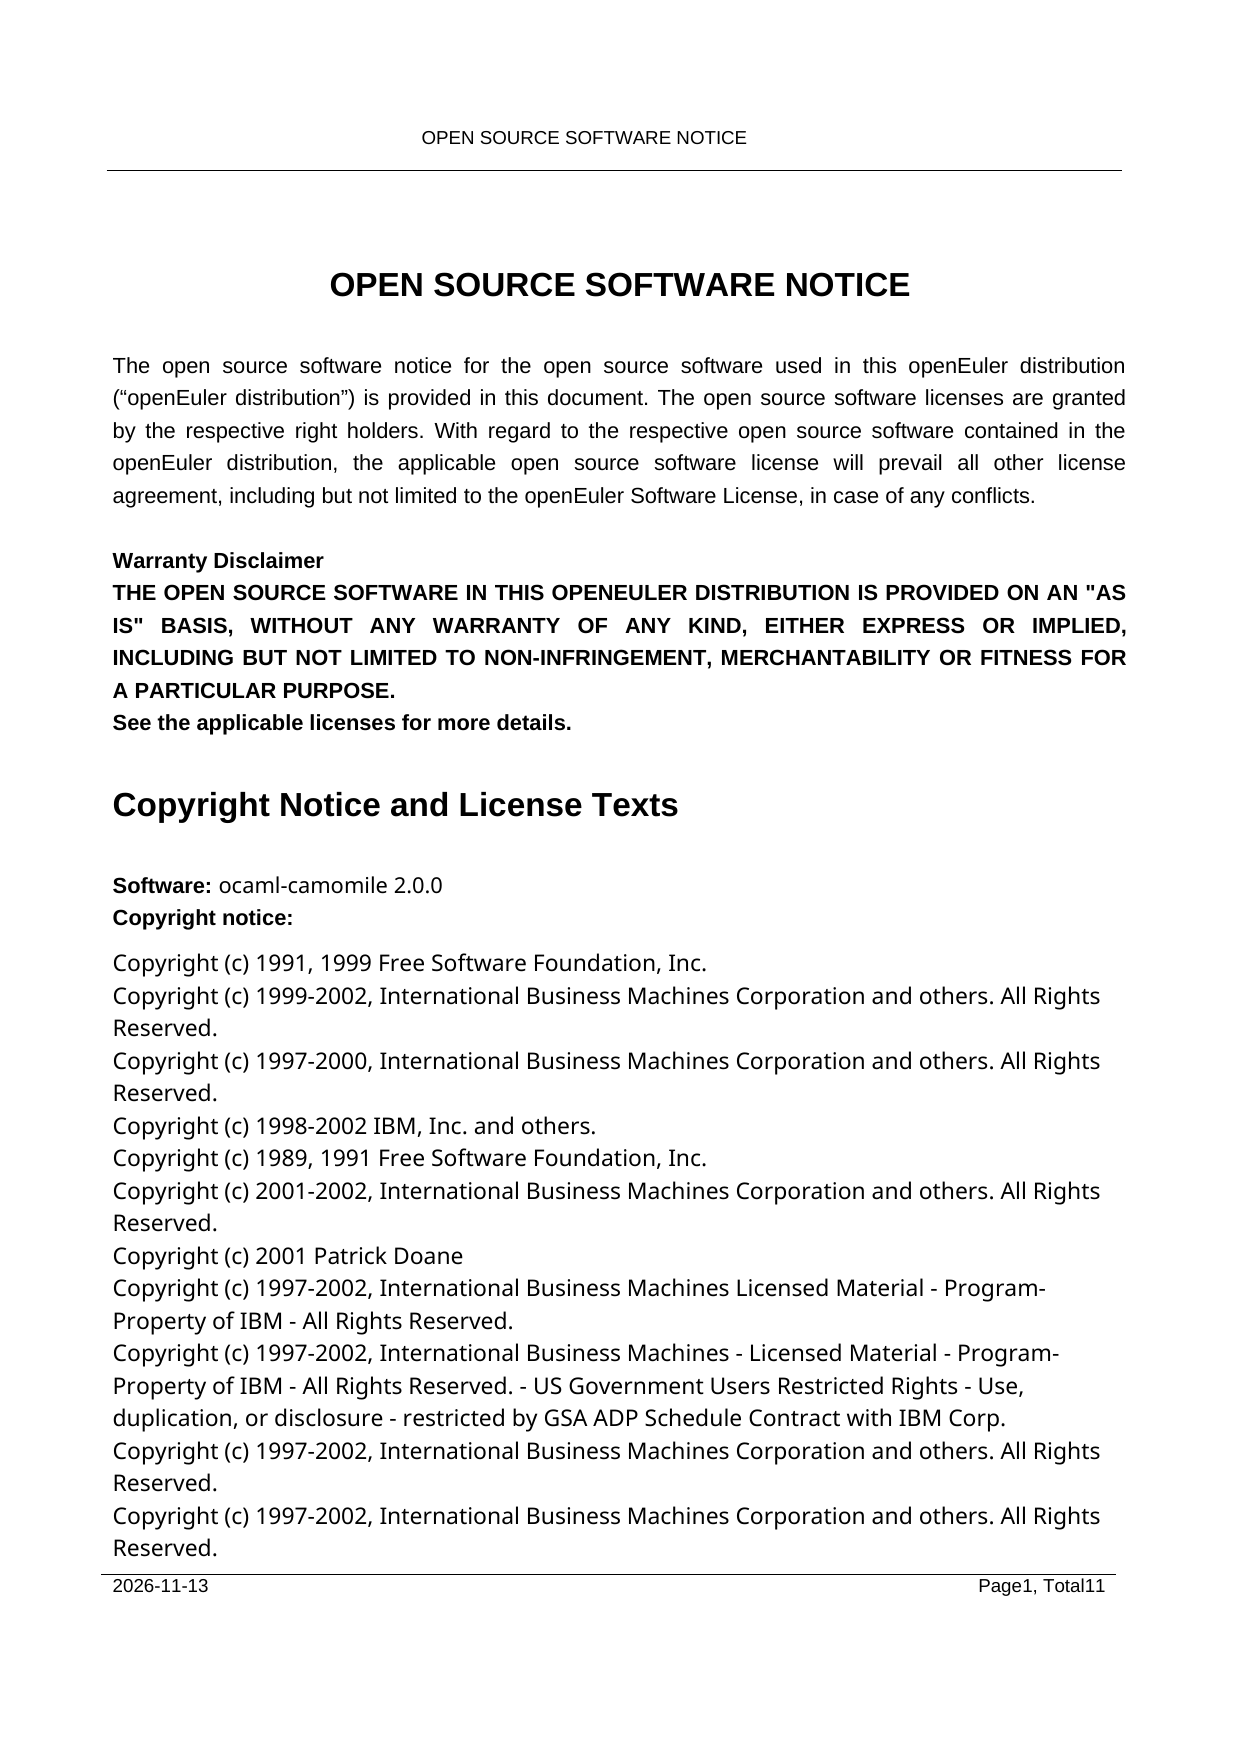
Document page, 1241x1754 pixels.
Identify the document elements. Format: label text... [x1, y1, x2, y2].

text Copyright Notice and License Texts [112, 771, 1128, 836]
title Software: ocaml-camomile 2.0.0 [112, 869, 1128, 901]
text Copyright notice: [112, 901, 1128, 934]
text The open source software notice for the open source software used in this openEuler distribution (“openEuler distribution”) is provided in this document. The open source software licenses are granted by the respective right holders. With regard to the respective open source software contained in the openEuler distribution, the applicable open source software license will prevail all other license agreement, including but not limited to the openEuler Software License, in case of any conflicts. [112, 349, 1128, 511]
text THE OPEN SOURCE SOFTWARE IN THIS OPENEULER DISTRIBUTION IS PROVIDED ON AN "AS IS" BASIS, WITHOUT ANY WARRANTY OF ANY KIND, EITHER EXPRESS OR IMPLIED, INCLUDING BUT NOT LIMITED TO NON-INFRINGEMENT, MERCHANTABILITY OR FITNESS FOR A PARTICULAR PURPOSE. See the applicable licenses for more details. [112, 576, 1128, 739]
text OPEN SOURCE SOFTWARE NOTICE [112, 251, 1128, 316]
text Warranty Disclaimer [112, 544, 1128, 576]
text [112, 947, 1128, 1564]
